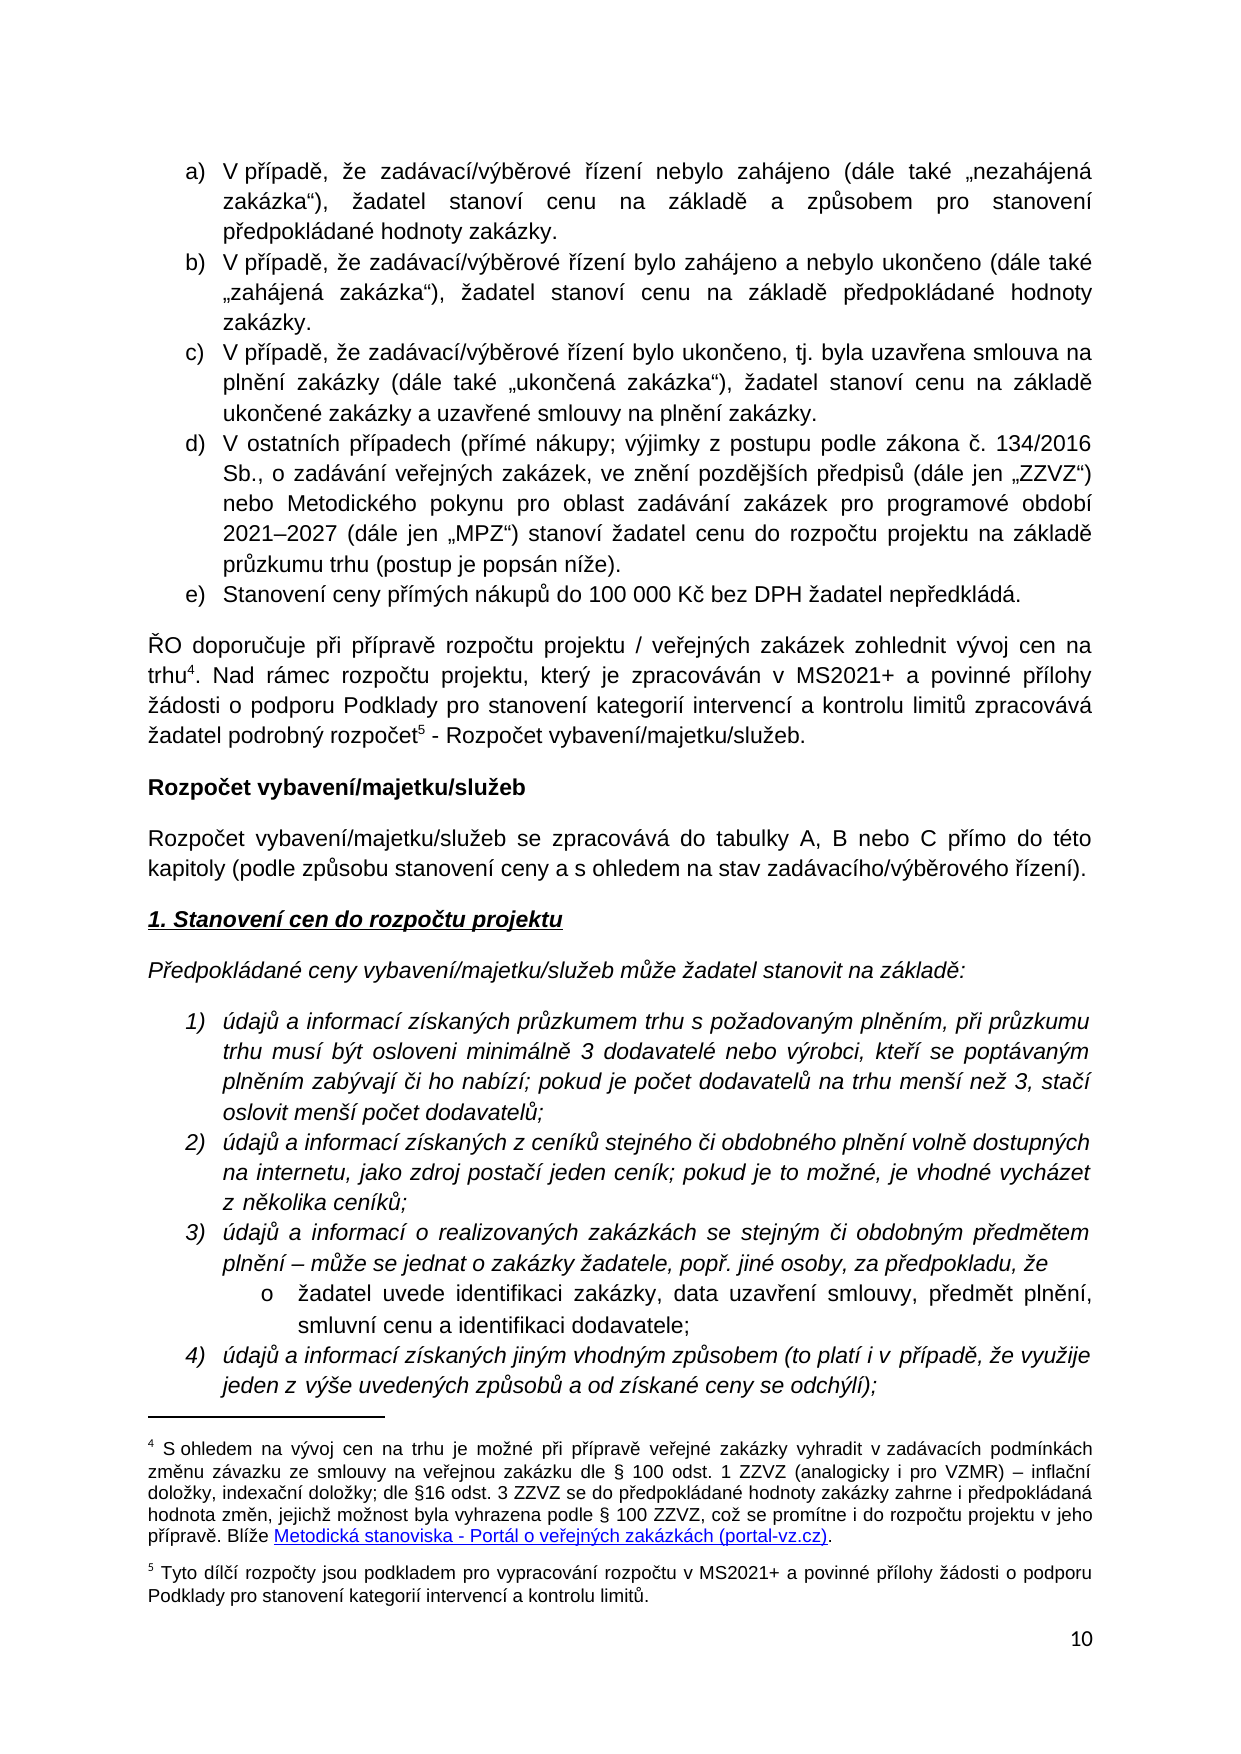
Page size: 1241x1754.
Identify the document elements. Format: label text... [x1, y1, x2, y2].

list údajů a informací získaných z ceníků stejného či obdobného plnění volně dostupných na internetu, jako zdroj postačí jeden ceník; pokud je to možné, je vhodné vycházet z několika ceníků; [185, 1129, 1093, 1215]
list V případě, že zadávací/výběrové řízení bylo ukončeno, tj. byla uzavřena smlouva na plnění zakázky (dále také „ukončená zakázka“), žadatel stanoví cenu na základě ukončené zakázky a uzavřené smlouvy na plnění zakázky. [185, 339, 1093, 426]
list Stanovení ceny přímých nákupů do 100 000 Kč bez DPH žadatel nepředkládá. [185, 581, 1093, 607]
text Rozpočet vybavení/majetku/služeb [148, 773, 1093, 800]
text Rozpočet vybavení/majetku/služeb se zpracovává do tabulky A, B nebo C přímo do této kapitoly (podle způsobu stanovení ceny a s ohledem na stav zadávacího/výběrového řízení). [148, 824, 1093, 881]
list údajů a informací získaných jiným vhodným způsobem (to platí i v případě, že využije jeden z výše uvedených způsobů a od získané ceny se odchýlí); [185, 1342, 1093, 1399]
list V případě, že zadávací/výběrové řízení nebylo zahájeno (dále také „nezahájená zakázka“), žadatel stanoví cenu na základě a způsobem pro stanovení předpokládané hodnoty zakázky. [185, 158, 1093, 244]
list údajů a informací o realizovaných zakázkách se stejným či obdobným předmětem plnění – může se jednat o zakázky žadatele, popř. jiné osoby, za předpokladu, že [185, 1219, 1093, 1276]
text Předpokládané ceny vybavení/majetku/služeb může žadatel stanovit na základě: [148, 957, 1093, 983]
list V případě, že zadávací/výběrové řízení bylo zahájeno a nebylo ukončeno (dále také „zahájená zakázka“), žadatel stanoví cenu na základě předpokládané hodnoty zakázky. [185, 248, 1093, 335]
list V ostatních případech (přímé nákupy; výjimky z postupu podle zákona č. 134/2016 Sb., o zadávání veřejných zakázek, ve znění pozdějších předpisů (dále jen „ZZVZ“) nebo Metodického pokynu pro oblast zadávání zakázek pro programové období 2021–2027 (dále jen „MPZ“) stanoví žadatel cenu do rozpočtu projektu na základě průzkumu trhu (postup je popsán níže). [185, 430, 1093, 577]
list údajů a informací získaných průzkumem trhu s požadovaným plněním, při průzkumu trhu musí být osloveni minimálně 3 dodavatelé nebo výrobci, kteří se poptávaným plněním zabývají či ho nabízí; pokud je počet dodavatelů na trhu menší než 3, stačí oslovit menší počet dodavatelů; [185, 1008, 1093, 1125]
text 1. Stanovení cen do rozpočtu projektu [148, 906, 1093, 932]
text ŘO doporučuje při přípravě rozpočtu projektu / veřejných zakázek zohlednit vývoj cen na trhu. Nad rámec rozpočtu projektu, který je zpracováván v MS2021+ a povinné přílohy žádosti o podporu Podklady pro stanovení kategorií intervencí a kontrolu limitů zpracovává žadatel podrobný rozpočet - Rozpočet vybavení/majetku/služeb. [148, 632, 1093, 749]
list žadatel uvede identifikaci zakázky, data uzavření smlouvy, předmět plnění, smluvní cenu a identifikaci dodavatele; [260, 1280, 1093, 1338]
